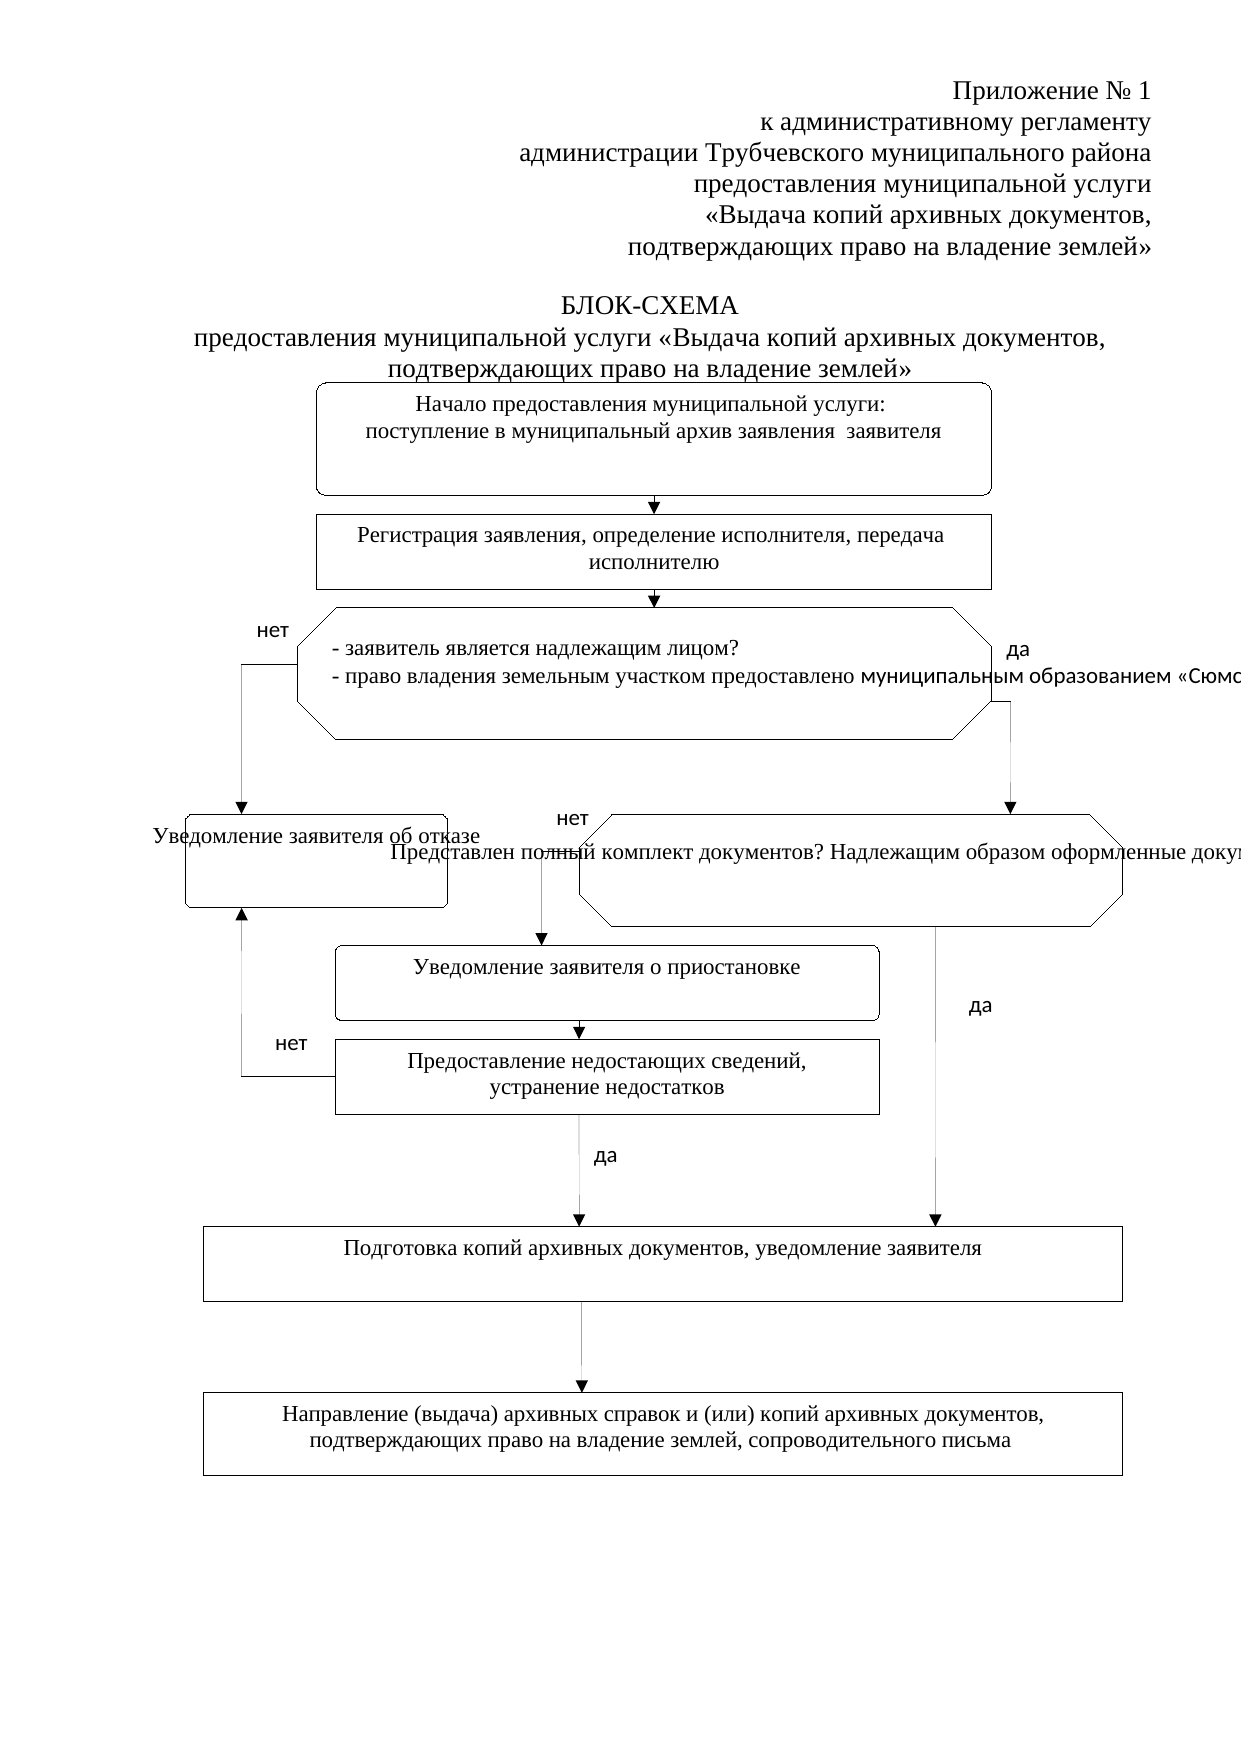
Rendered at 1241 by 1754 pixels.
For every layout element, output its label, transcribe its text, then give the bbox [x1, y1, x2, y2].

text подтверждающих право на владение землей» [148, 229, 1152, 261]
text предоставления муниципальной услуги «Выдача копий архивных документов, подтверждающих право на владение землей» [148, 321, 1152, 383]
text администрации Трубчевского муниципального района [148, 136, 1152, 167]
text предоставления муниципальной услуги [148, 167, 1152, 198]
text к административному регламенту [148, 105, 1152, 136]
text «Выдача копий архивных документов, [148, 198, 1152, 229]
text Приложение № 1 [148, 74, 1152, 105]
text БЛОК-СХЕМА [148, 289, 1152, 321]
